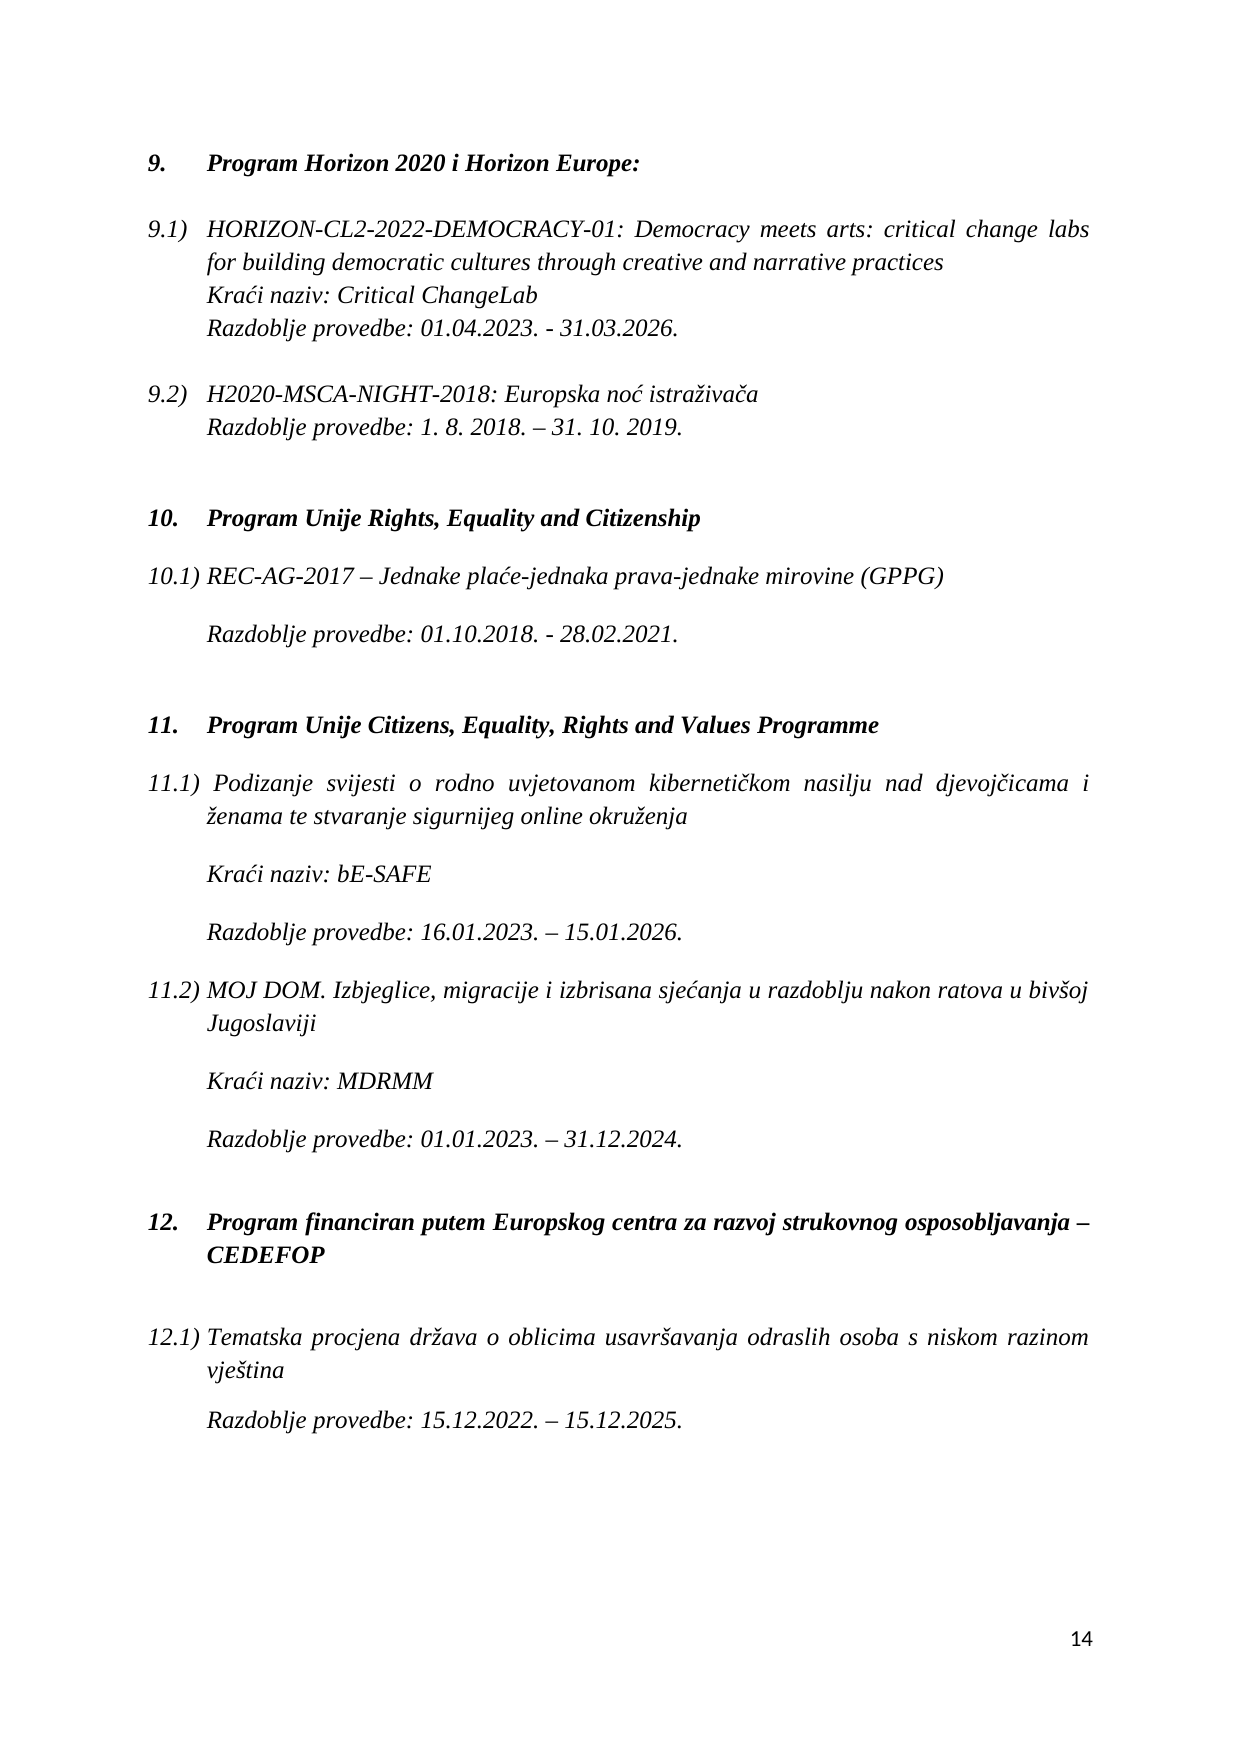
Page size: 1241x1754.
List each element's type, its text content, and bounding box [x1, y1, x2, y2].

text 11. Program Unije Citizens, Equality, Rights and Values Programme [148, 710, 1093, 739]
list Program Horizon 2020 i Horizon Europe: [148, 148, 1093, 176]
text Kraći naziv: MDRMM [207, 1066, 1093, 1095]
list Razdoblje provedbe: 01.04.2023. - 31.03.2026. [207, 313, 1093, 341]
list HORIZON-CL2-2022-DEMOCRACY-01: Democracy meets arts: critical change labs for building democratic cultures through creative and narrative practices [148, 214, 1093, 275]
list Razdoblje provedbe: 15.12.2022. – 15.12.2025. [207, 1405, 1093, 1434]
list Kraći naziv: Critical ChangeLab [207, 280, 1093, 308]
text 10.1) REC-AG-2017 – Jednake plaće-jednaka prava-jednake mirovine (GPPG) [148, 561, 1093, 589]
list H2020-MSCA-NIGHT-2018: Europska noć istraživača [148, 379, 1093, 407]
list Razdoblje provedbe: 1. 8. 2018. – 31. 10. 2019. [207, 412, 1093, 441]
text 11.2) MOJ DOM. Izbjeglice, migracije i izbrisana sjećanja u razdoblju nakon ratova u bivšoj Jugoslaviji [148, 975, 1093, 1037]
list Razdoblje provedbe: 01.10.2018. - 28.02.2021. [207, 619, 1093, 648]
text 11.1) Podizanje svijesti o rodno uvjetovanom kibernetičkom nasilju nad djevojčicama i ženama te stvaranje sigurnijeg online okruženja [148, 768, 1093, 830]
text Razdoblje provedbe: 16.01.2023. – 15.01.2026. [207, 917, 1093, 946]
text Razdoblje provedbe: 01.01.2023. – 31.12.2024. [207, 1124, 1093, 1153]
text Kraći naziv: bE-SAFE [207, 859, 1093, 888]
list Program financiran putem Europskog centra za razvoj strukovnog osposobljavanja – CEDEFOP [148, 1207, 1093, 1268]
text 10. Program Unije Rights, Equality and Citizenship [148, 503, 1093, 532]
text 12.1) Tematska procjena država o oblicima usavršavanja odraslih osoba s niskom razinom vještina [148, 1322, 1093, 1384]
